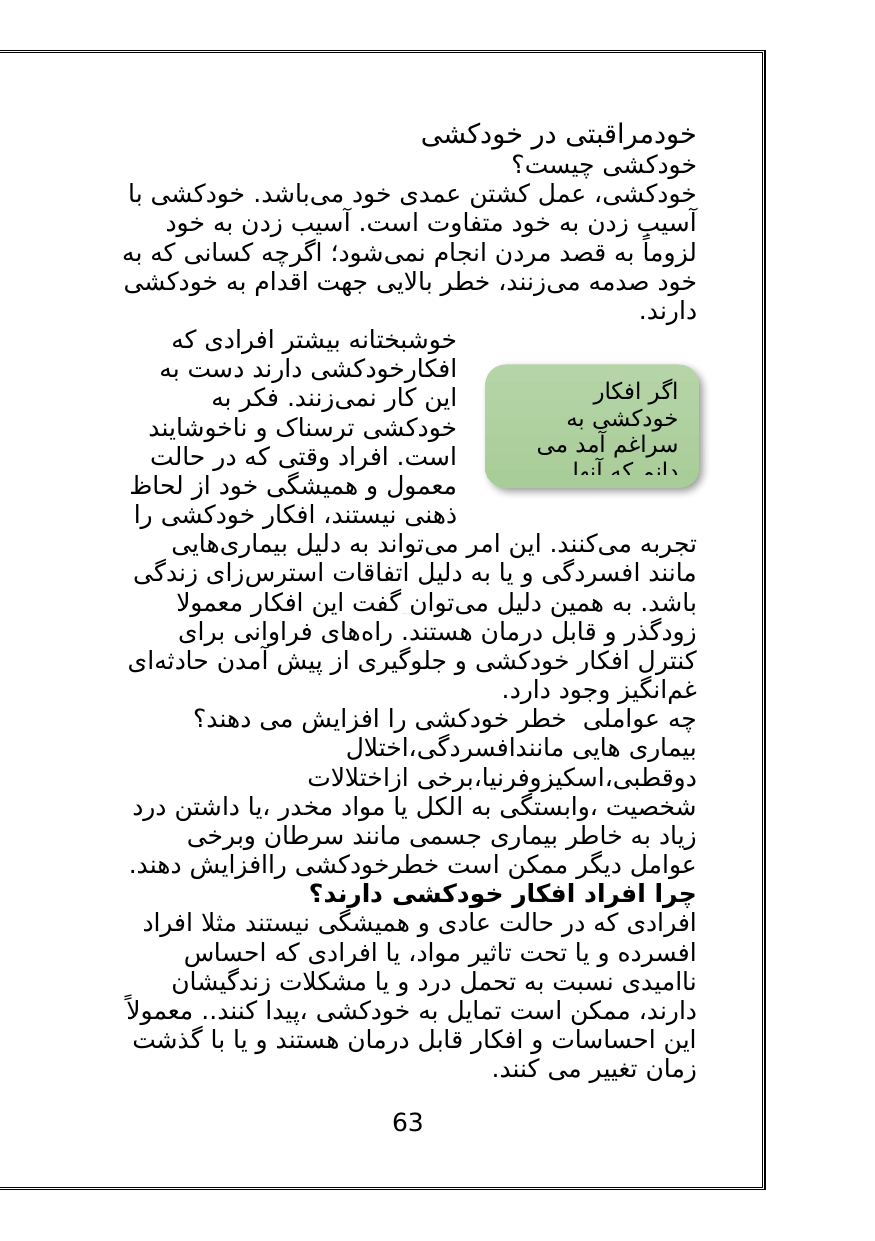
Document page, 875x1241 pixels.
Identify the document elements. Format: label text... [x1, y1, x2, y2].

text بیماری هایی مانندافسردگی،اختلال دوقطبی،اسکیزوفرنیا،برخی ازاختلالات شخصیت ،وابستگی به الکل یا مواد مخدر ،یا داشتن درد زیاد به خاطر بیماری جسمی مانند سرطان وبرخی عوامل دیگر ممکن است خطرخودکشی راافزایش دهند. [119, 734, 697, 879]
subtitle خودمراقبتی در خودکشی [119, 119, 697, 150]
text افرادی که در حالت عادی و همیشگی نیستند مثلا افراد افسرده و یا تحت تاثیر مواد، یا افرادی که احساس ناامیدی نسبت به تحمل درد و یا مشکلات زندگیشان دارند، ممکن است تمایل به خودکشی ،پیدا کنند.. معمولاً این احساسات و افکار قابل درمان هستند و یا با گذشت زمان تغییر می کنند. [119, 909, 697, 1084]
text چرا افراد افکار خودکشی دارند؟ [119, 879, 697, 909]
subtitle چه عواملی خطر خودکشی را افزایش می دهند؟ [119, 704, 697, 734]
subtitle خودکشی چیست؟ [119, 150, 697, 179]
text خوشبختانه بیشتر افرادی که افکارخودکشی دارند دست به این کار نمی‌زنند. فکر به خودکشی ترسناک و ناخوشایند است. افراد وقتی که در حالت معمول و همیشگی خود از لحاظ ذهنی نیستند، افکار خودکشی را تجربه می‌کنند. این امر می‌تواند به دلیل بیماری‌هایی مانند افسردگی و یا به دلیل اتفاقات استرس‌زای زندگی باشد. به همین دلیل می‌توان گفت این افکار معمولا زودگذر و قابل درمان هستند. راه‌های فراوانی برای کنترل افکار خودکشی و جلوگیری از پیش آمدن حادثه‌ای غم‌انگیز وجود دارد. [119, 325, 697, 704]
text خودکشی، عمل کشتن عمدی خود می‌باشد. خودکشی با آسیب زدن به خود متفاوت است. آسیب زدن به خود لزوماً به قصد مردن انجام نمی‌شود؛ اگرچه کسانی که به خود صدمه می‌زنند، خطر بالایی جهت اقدام به خودکشی دارند. [119, 179, 697, 325]
